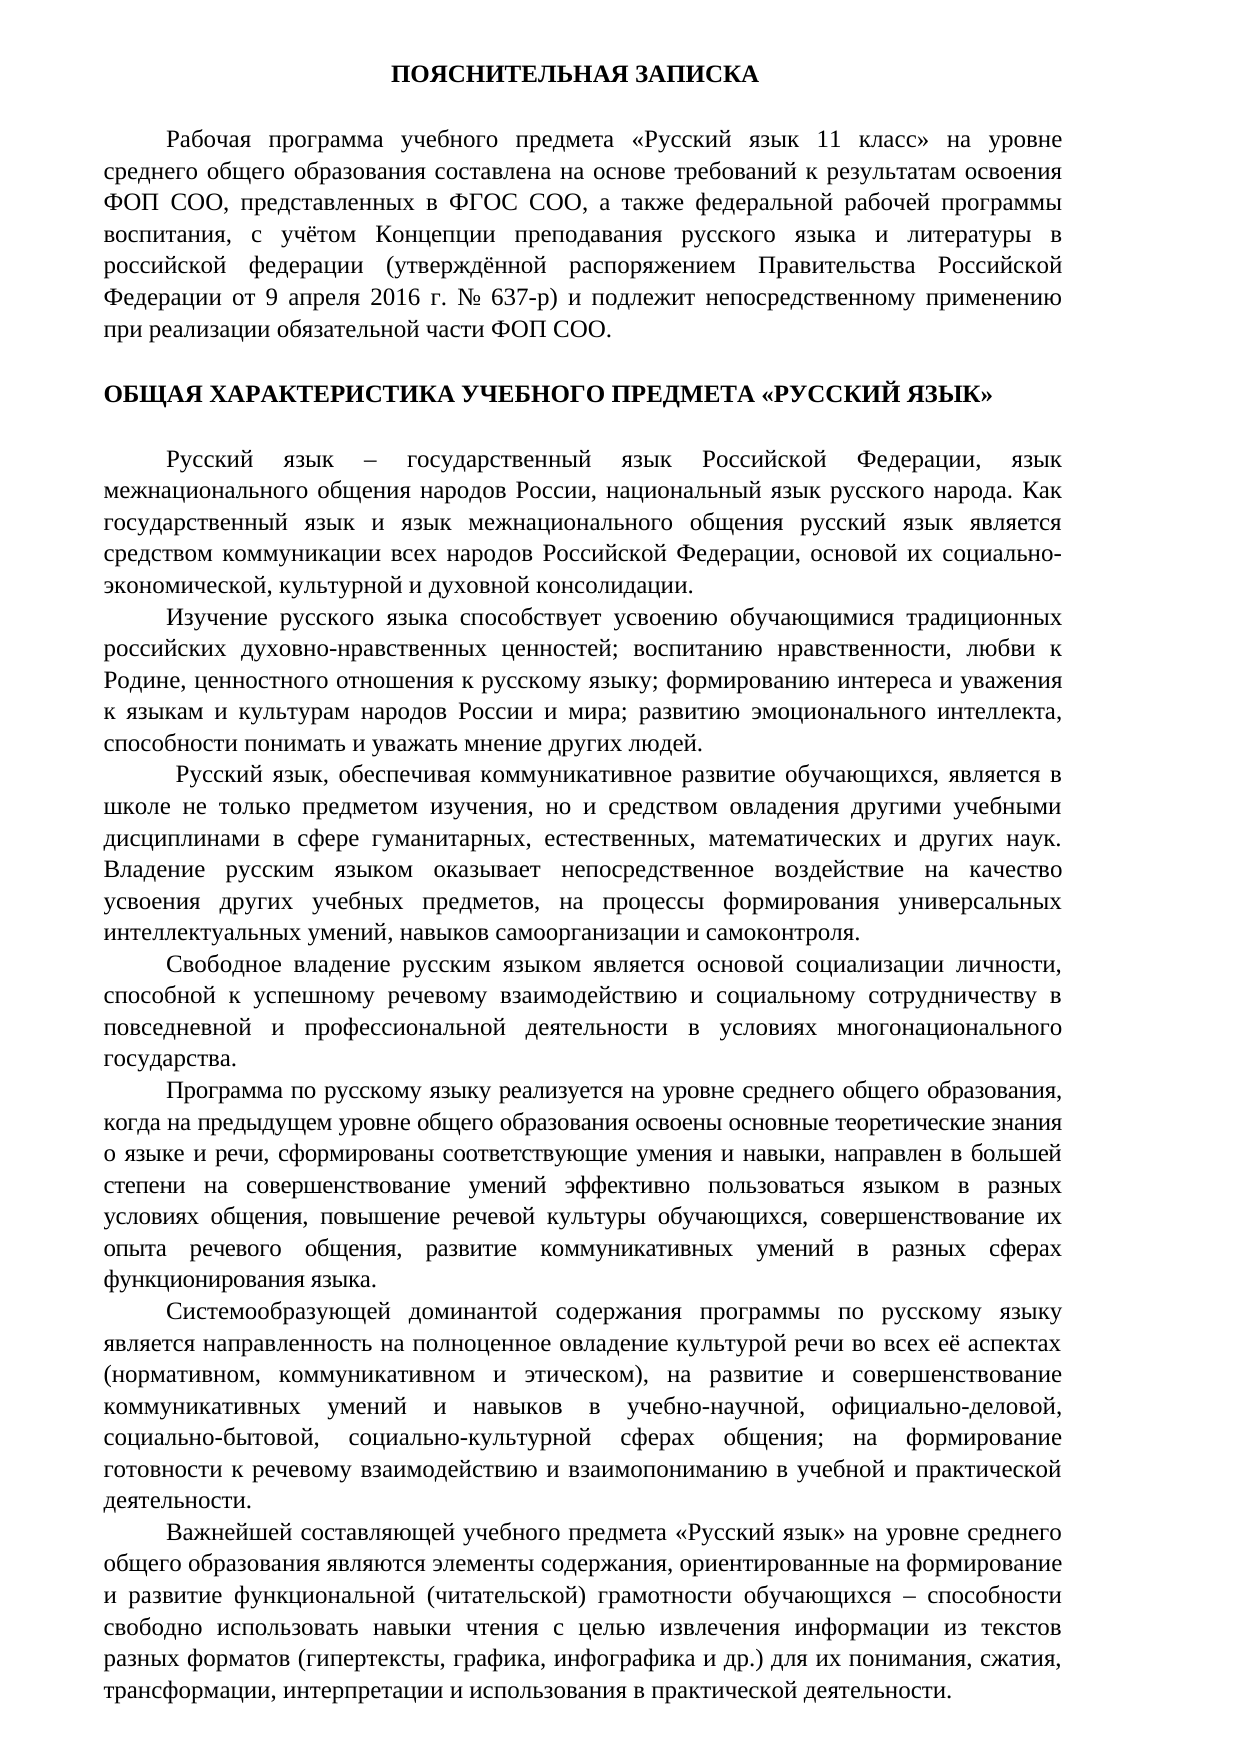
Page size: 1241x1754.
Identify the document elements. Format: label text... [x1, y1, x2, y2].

text Рабочая программа учебного предмета «Русский язык 11 класс» на уровне среднего общего образования составлена на основе требований к результатам освоения ФОП СОО, представленных в ФГОС СОО, а также федеральной рабочей программы воспитания, с учётом Концепции преподавания русского языка и литературы в российской федерации (утверждённой распоряжением Правительства Российской Федерации от 9 апреля 2016 г. № 637-р) и подлежит непосредственному применению при реализации обязательной части ФОП СОО. [103, 124, 1063, 342]
text Русский язык, обеспечивая коммуникативное развитие обучающихся, является в школе не только предметом изучения, но и средством овладения другими учебными дисциплинами в сфере гуманитарных, естественных, математических и других наук. Владение русским языком оказывает непосредственное воздействие на качество усвоения других учебных предметов, на процессы формирования универсальных интеллектуальных умений, навыков самоорганизации и самоконтроля. [103, 759, 1063, 946]
text Программа по русскому языку реализуется на уровне среднего общего образования, когда на предыдущем уровне общего образования освоены основные теоретические знания о языке и речи, сформированы соответствующие умения и навыки, направлен в большей степени на совершенствование умений эффективно пользоваться языком в разных условиях общения, повышение речевой культуры обучающихся, совершенствование их опыта речевого общения, развитие коммуникативных умений в разных сферах функционирования языка. [103, 1075, 1063, 1293]
text ПОЯСНИТЕЛЬНАЯ ЗАПИСКА [103, 59, 1063, 88]
text Важнейшей составляющей учебного предмета «Русский язык» на уровне среднего общего образования являются элементы содержания, ориентированные на формирование и развитие функциональной (читательской) грамотности обучающихся – способности свободно использовать навыки чтения с целью извлечения информации из текстов разных форматов (гипертексты, графика, инфографика и др.) для их понимания, сжатия, трансформации, интерпретации и использования в практической деятельности. [103, 1517, 1063, 1703]
text Изучение русского языка способствует усвоению обучающимися традиционных российских духовно-нравственных ценностей; воспитанию нравственности, любви к Родине, ценностного отношения к русскому языку; формированию интереса и уважения к языкам и культурам народов России и мира; развитию эмоционального интеллекта, способности понимать и уважать мнение других людей. [103, 602, 1063, 757]
text ОБЩАЯ ХАРАКТЕРИСТИКА УЧЕБНОГО ПРЕДМЕТА «РУССКИЙ ЯЗЫК» [103, 379, 1063, 407]
text Свободное владение русским языком является основой социализации личности, способной к успешному речевому взаимодействию и социальному сотрудничеству в повседневной и профессиональной деятельности в условиях многонационального государства. [103, 949, 1063, 1072]
text Русский язык – государственный язык Российской Федерации, язык межнационального общения народов России, национальный язык русского народа. Как государственный язык и язык межнационального общения русский язык является средством коммуникации всех народов Российской Федерации, основой их социально-экономической, культурной и духовной консолидации. [103, 444, 1063, 599]
text Системообразующей доминантой содержания программы по русскому языку является направленность на полноценное овладение культурой речи во всех её аспектах (нормативном, коммуникативном и этическом), на развитие и совершенствование коммуникативных умений и навыков в учебно-научной, официально-деловой, социально-бытовой, социально-культурной сферах общения; на формирование готовности к речевому взаимодействию и взаимопониманию в учебной и практической деятельности. [103, 1296, 1063, 1514]
